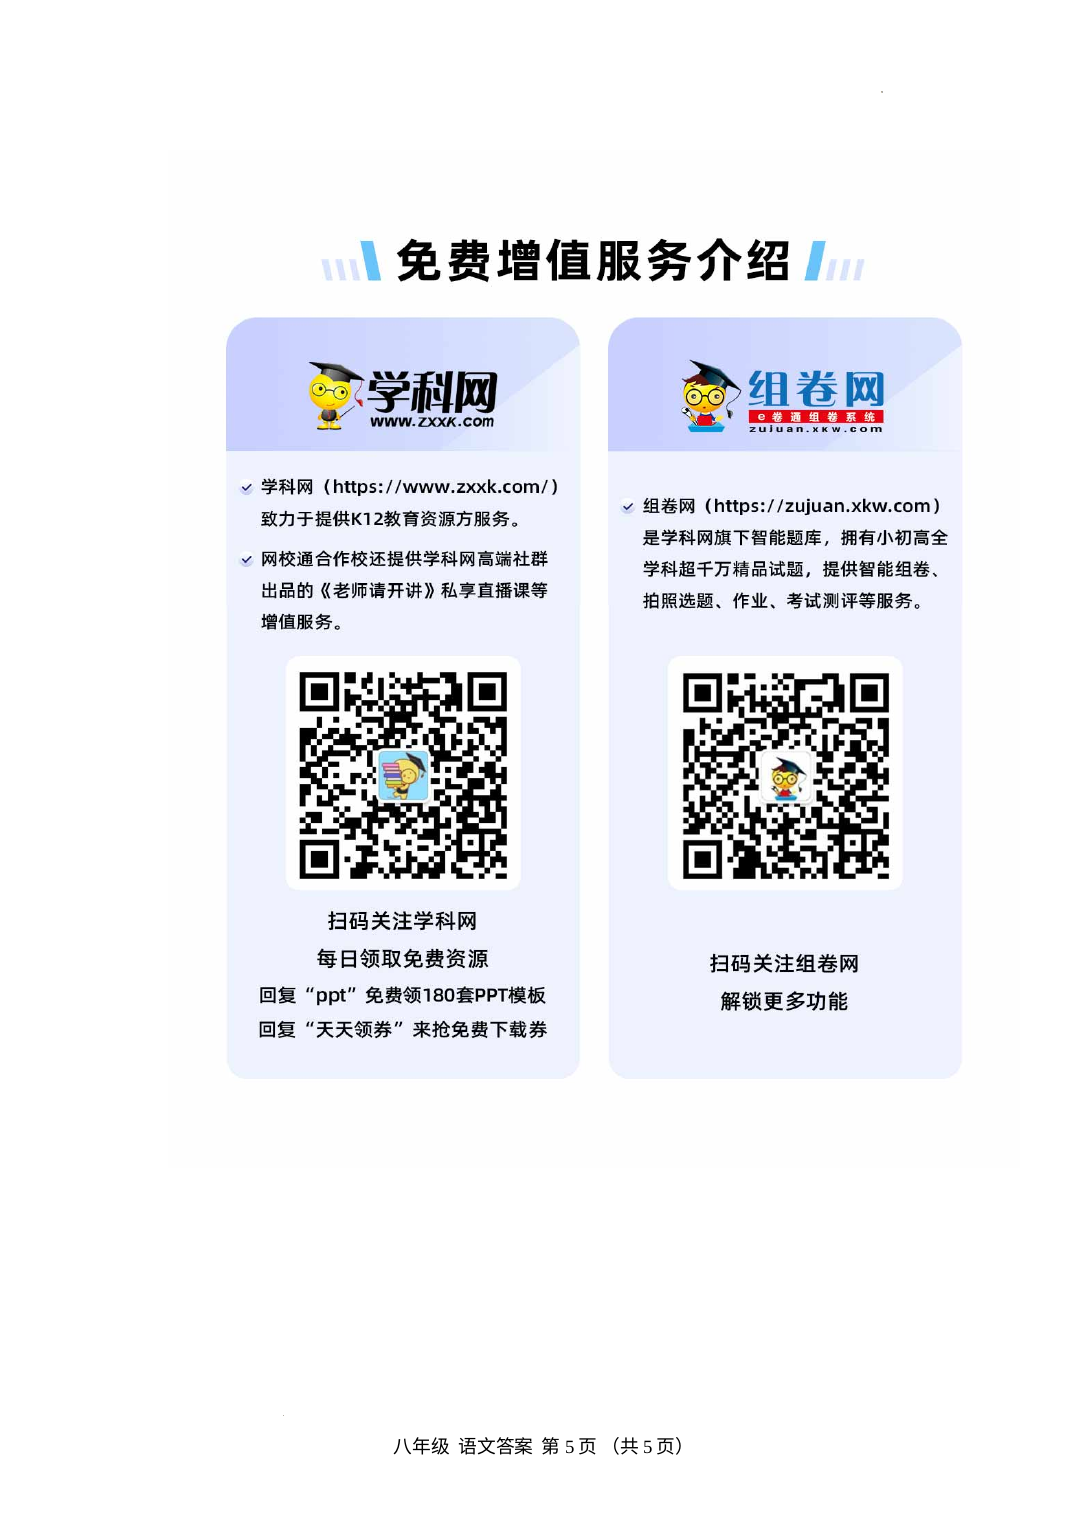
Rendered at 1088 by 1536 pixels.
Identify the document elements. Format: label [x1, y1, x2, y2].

picture [168, 150, 1020, 1168]
